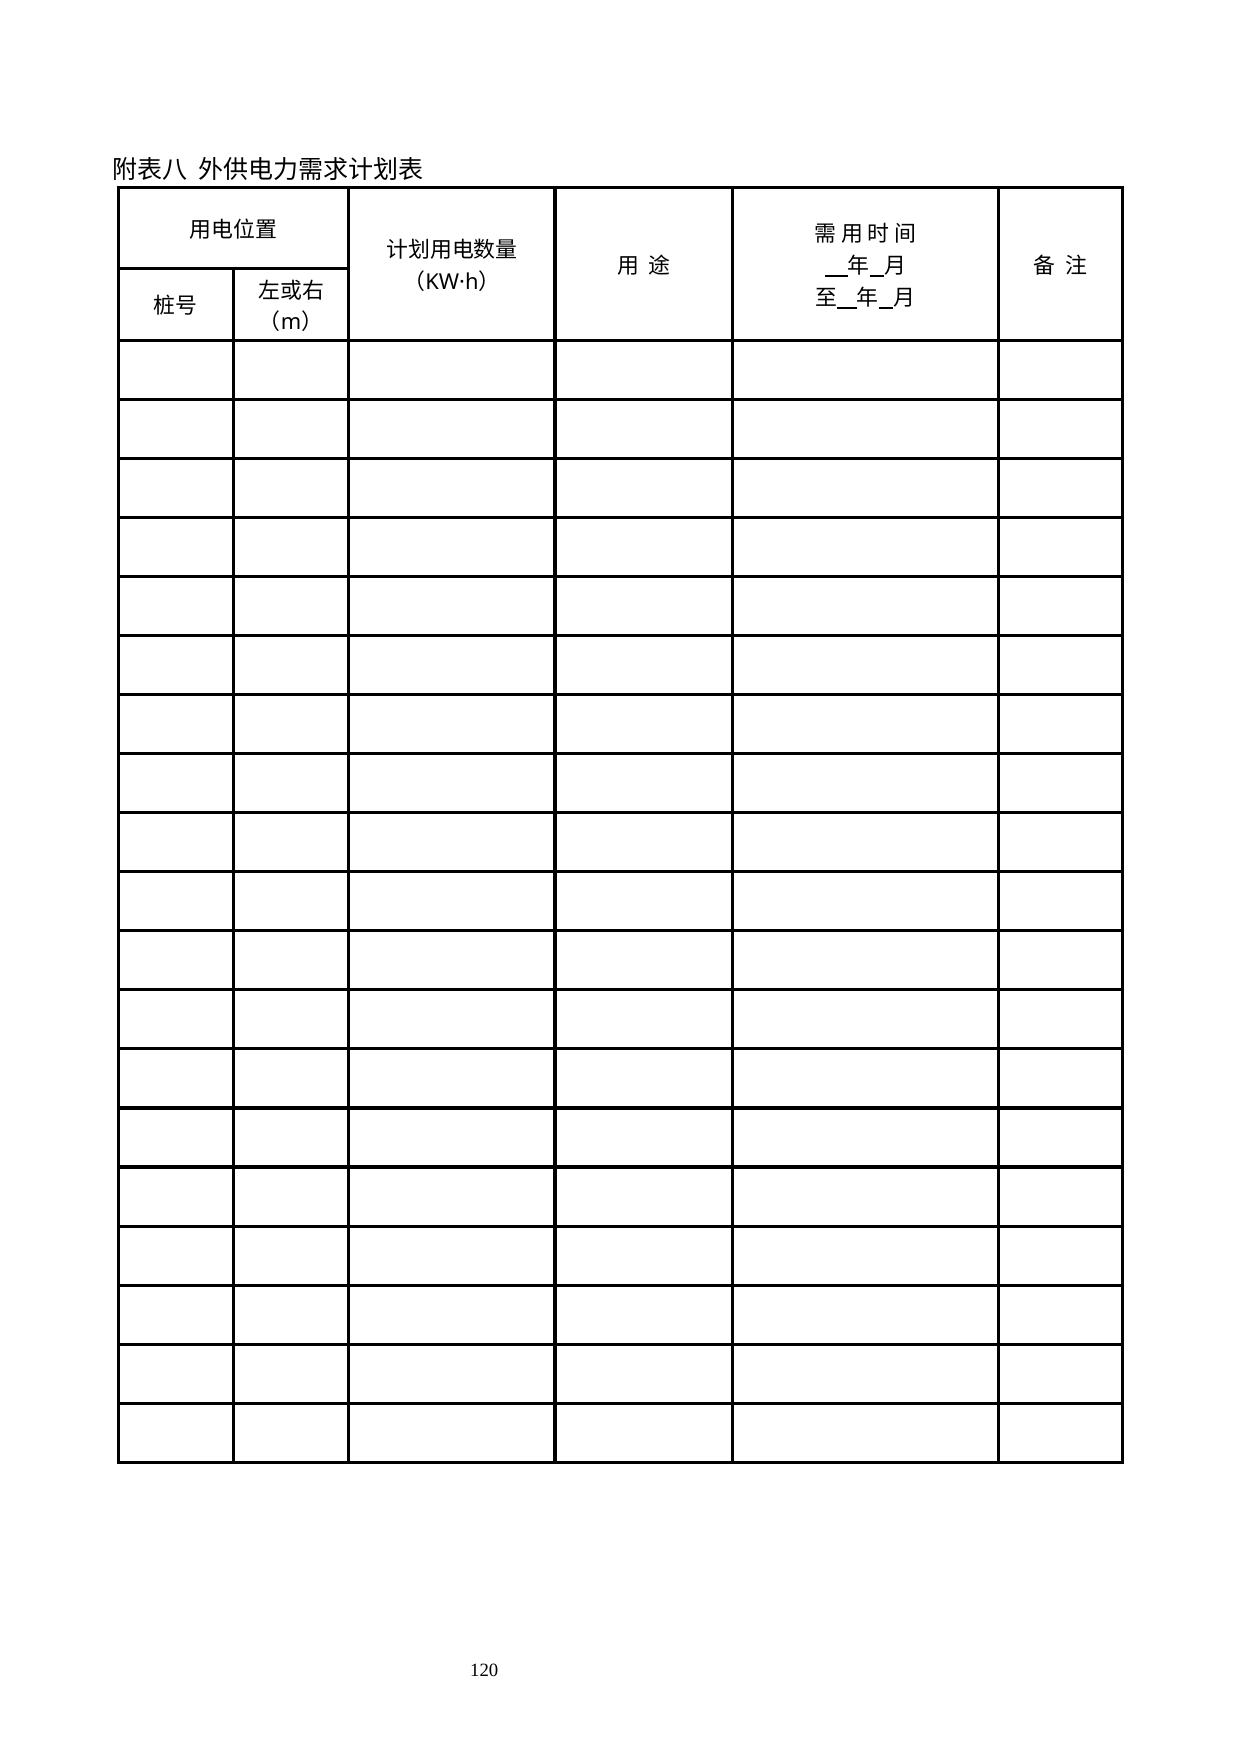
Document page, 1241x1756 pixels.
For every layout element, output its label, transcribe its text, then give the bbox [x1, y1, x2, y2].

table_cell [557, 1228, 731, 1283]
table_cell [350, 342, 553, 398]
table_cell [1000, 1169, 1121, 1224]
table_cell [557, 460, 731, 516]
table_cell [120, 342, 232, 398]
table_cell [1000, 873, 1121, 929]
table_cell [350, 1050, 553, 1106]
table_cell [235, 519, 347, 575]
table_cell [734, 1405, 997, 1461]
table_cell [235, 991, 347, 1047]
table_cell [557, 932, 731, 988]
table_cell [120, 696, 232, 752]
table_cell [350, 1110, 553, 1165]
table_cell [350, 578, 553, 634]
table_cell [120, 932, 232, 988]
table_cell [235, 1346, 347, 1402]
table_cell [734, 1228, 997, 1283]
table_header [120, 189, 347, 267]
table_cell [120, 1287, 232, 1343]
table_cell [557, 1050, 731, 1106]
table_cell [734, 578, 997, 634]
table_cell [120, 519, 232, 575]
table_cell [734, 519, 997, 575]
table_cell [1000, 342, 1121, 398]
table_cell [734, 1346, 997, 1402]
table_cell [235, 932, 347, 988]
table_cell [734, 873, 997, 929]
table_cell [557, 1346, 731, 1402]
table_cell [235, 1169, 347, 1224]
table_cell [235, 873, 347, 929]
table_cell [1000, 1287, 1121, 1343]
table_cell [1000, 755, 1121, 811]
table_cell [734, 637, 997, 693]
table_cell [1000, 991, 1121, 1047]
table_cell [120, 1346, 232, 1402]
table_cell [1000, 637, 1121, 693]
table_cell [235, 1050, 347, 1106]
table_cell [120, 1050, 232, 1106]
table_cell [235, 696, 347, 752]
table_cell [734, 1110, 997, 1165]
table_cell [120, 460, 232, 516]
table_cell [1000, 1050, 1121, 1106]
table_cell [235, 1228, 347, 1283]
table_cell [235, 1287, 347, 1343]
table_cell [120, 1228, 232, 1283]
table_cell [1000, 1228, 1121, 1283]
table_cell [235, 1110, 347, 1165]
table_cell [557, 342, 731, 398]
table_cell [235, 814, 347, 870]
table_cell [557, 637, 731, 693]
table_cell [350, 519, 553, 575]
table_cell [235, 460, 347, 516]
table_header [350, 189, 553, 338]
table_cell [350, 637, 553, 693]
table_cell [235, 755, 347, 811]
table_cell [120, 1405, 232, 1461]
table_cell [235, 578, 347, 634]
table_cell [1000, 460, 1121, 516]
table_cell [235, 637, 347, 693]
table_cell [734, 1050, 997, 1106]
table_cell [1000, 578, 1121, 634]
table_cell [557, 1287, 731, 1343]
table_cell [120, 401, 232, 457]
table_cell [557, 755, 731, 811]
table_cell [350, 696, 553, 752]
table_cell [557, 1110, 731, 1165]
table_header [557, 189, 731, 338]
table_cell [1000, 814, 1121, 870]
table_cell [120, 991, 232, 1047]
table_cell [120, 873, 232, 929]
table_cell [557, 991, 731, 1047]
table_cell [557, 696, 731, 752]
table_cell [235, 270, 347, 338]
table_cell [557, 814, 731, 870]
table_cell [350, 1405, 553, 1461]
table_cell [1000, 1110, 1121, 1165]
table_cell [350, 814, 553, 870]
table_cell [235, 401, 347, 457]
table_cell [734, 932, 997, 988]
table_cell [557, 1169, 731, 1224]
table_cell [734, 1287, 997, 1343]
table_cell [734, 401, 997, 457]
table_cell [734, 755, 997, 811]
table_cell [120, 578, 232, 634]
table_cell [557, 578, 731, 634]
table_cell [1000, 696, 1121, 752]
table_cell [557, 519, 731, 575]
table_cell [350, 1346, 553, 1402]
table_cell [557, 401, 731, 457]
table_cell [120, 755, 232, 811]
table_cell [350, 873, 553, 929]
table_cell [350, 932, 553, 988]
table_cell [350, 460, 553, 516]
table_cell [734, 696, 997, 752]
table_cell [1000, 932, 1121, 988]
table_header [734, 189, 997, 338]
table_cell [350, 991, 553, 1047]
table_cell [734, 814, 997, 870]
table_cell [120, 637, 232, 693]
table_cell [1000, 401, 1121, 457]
text 附表八 外供电力需求计划表 [112, 150, 1128, 186]
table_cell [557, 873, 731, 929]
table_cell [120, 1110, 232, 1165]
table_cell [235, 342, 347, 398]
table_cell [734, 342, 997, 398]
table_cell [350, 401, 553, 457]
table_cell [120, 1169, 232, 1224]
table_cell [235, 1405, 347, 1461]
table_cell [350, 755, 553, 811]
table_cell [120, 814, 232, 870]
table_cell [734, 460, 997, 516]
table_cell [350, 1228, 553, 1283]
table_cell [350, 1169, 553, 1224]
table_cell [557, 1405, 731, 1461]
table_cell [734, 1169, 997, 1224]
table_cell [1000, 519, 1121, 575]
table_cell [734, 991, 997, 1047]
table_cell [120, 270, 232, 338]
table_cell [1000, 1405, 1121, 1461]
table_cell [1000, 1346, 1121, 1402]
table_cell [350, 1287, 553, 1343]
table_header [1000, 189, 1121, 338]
